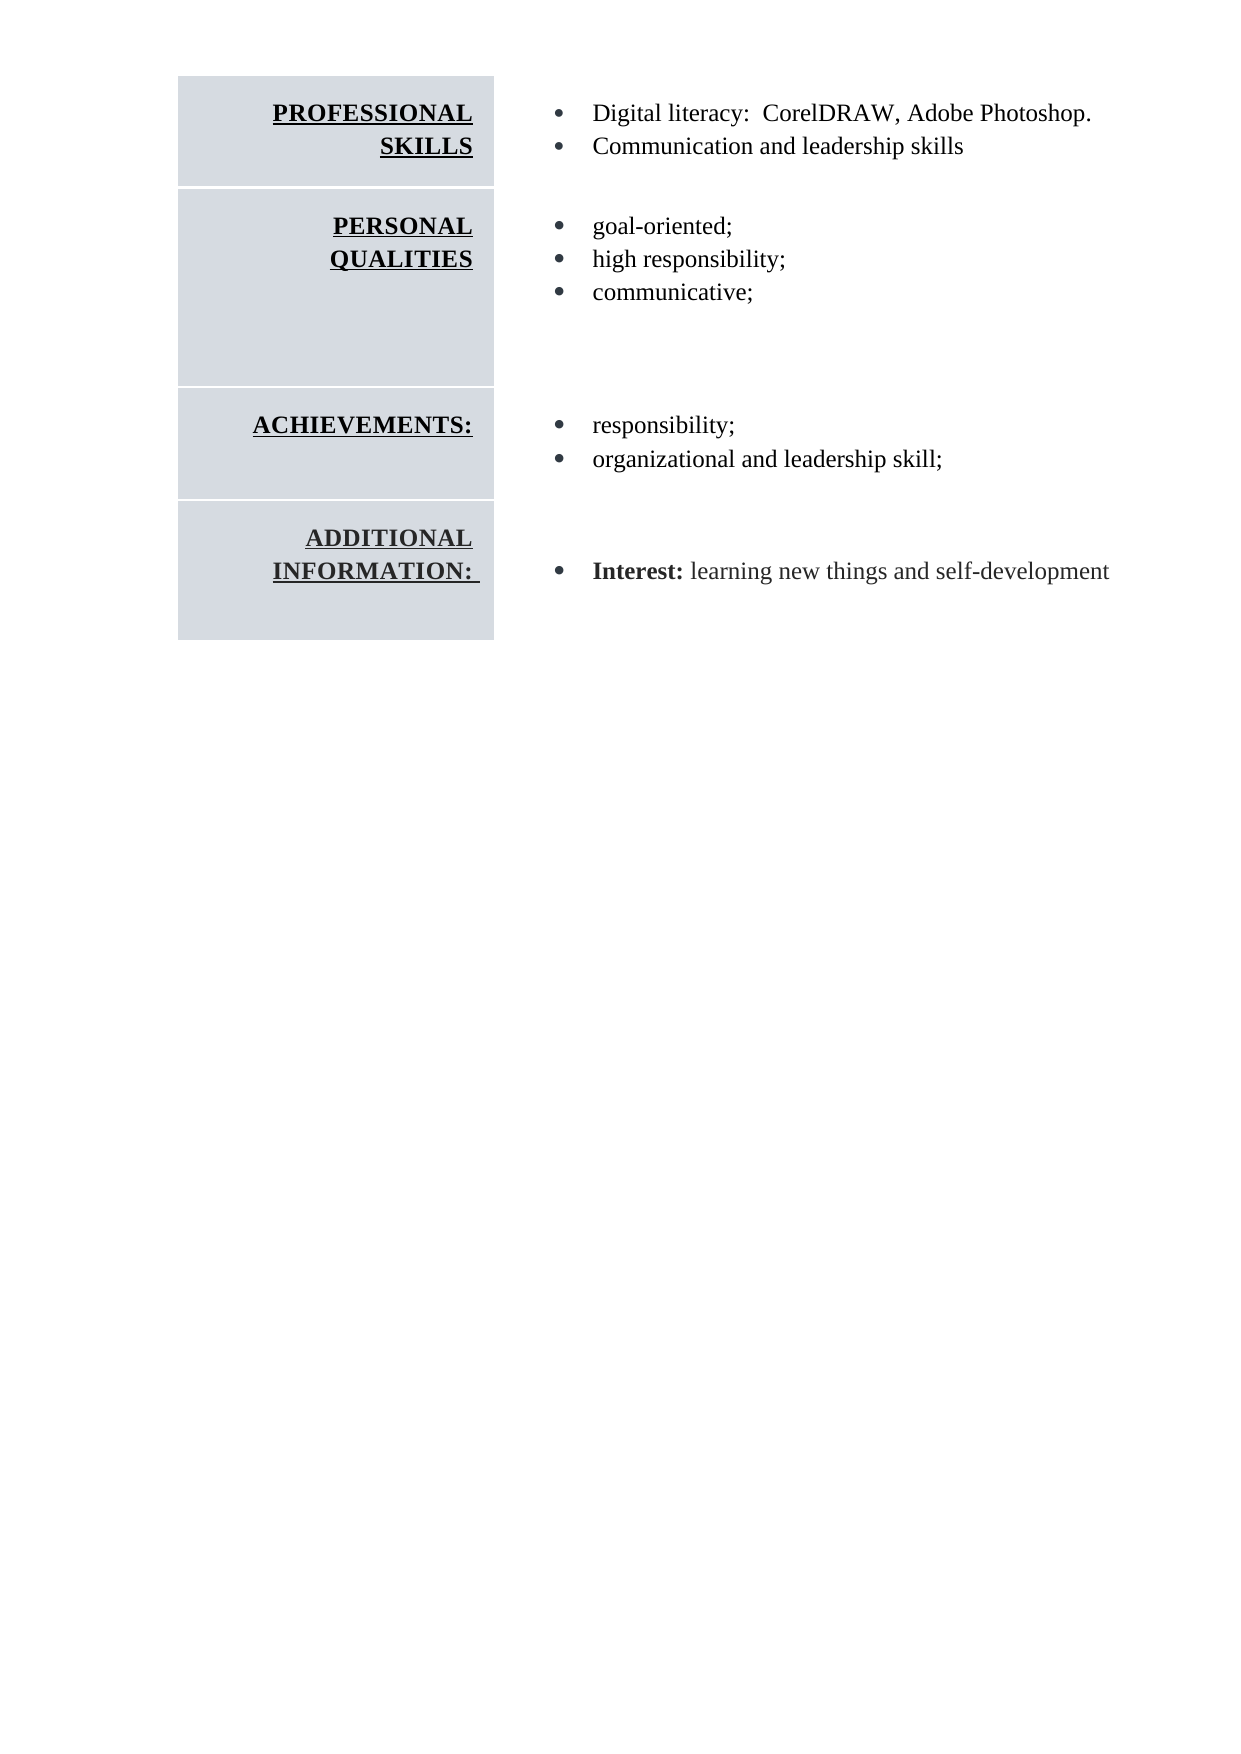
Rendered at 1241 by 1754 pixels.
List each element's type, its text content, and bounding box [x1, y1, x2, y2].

table_cell ADDITIONAL INFORMATION: [178, 501, 494, 640]
table_cell PERSONAL QUALITIES [178, 189, 494, 386]
table_cell Digital literacy: СorelDRAW, Adobe Photoshop. Communication and leadership skills [496, 76, 1239, 186]
table_cell PROFESSIONAL SKILLS [178, 76, 494, 186]
table_cell responsibility; organizational and leadership skill; [496, 388, 1239, 499]
table_cell Interest: learning new things and self-development [496, 501, 1239, 640]
table_cell ACHIEVEMENTS: [178, 388, 494, 499]
table_cell goal-oriented; high responsibility; communicative; [496, 189, 1239, 386]
